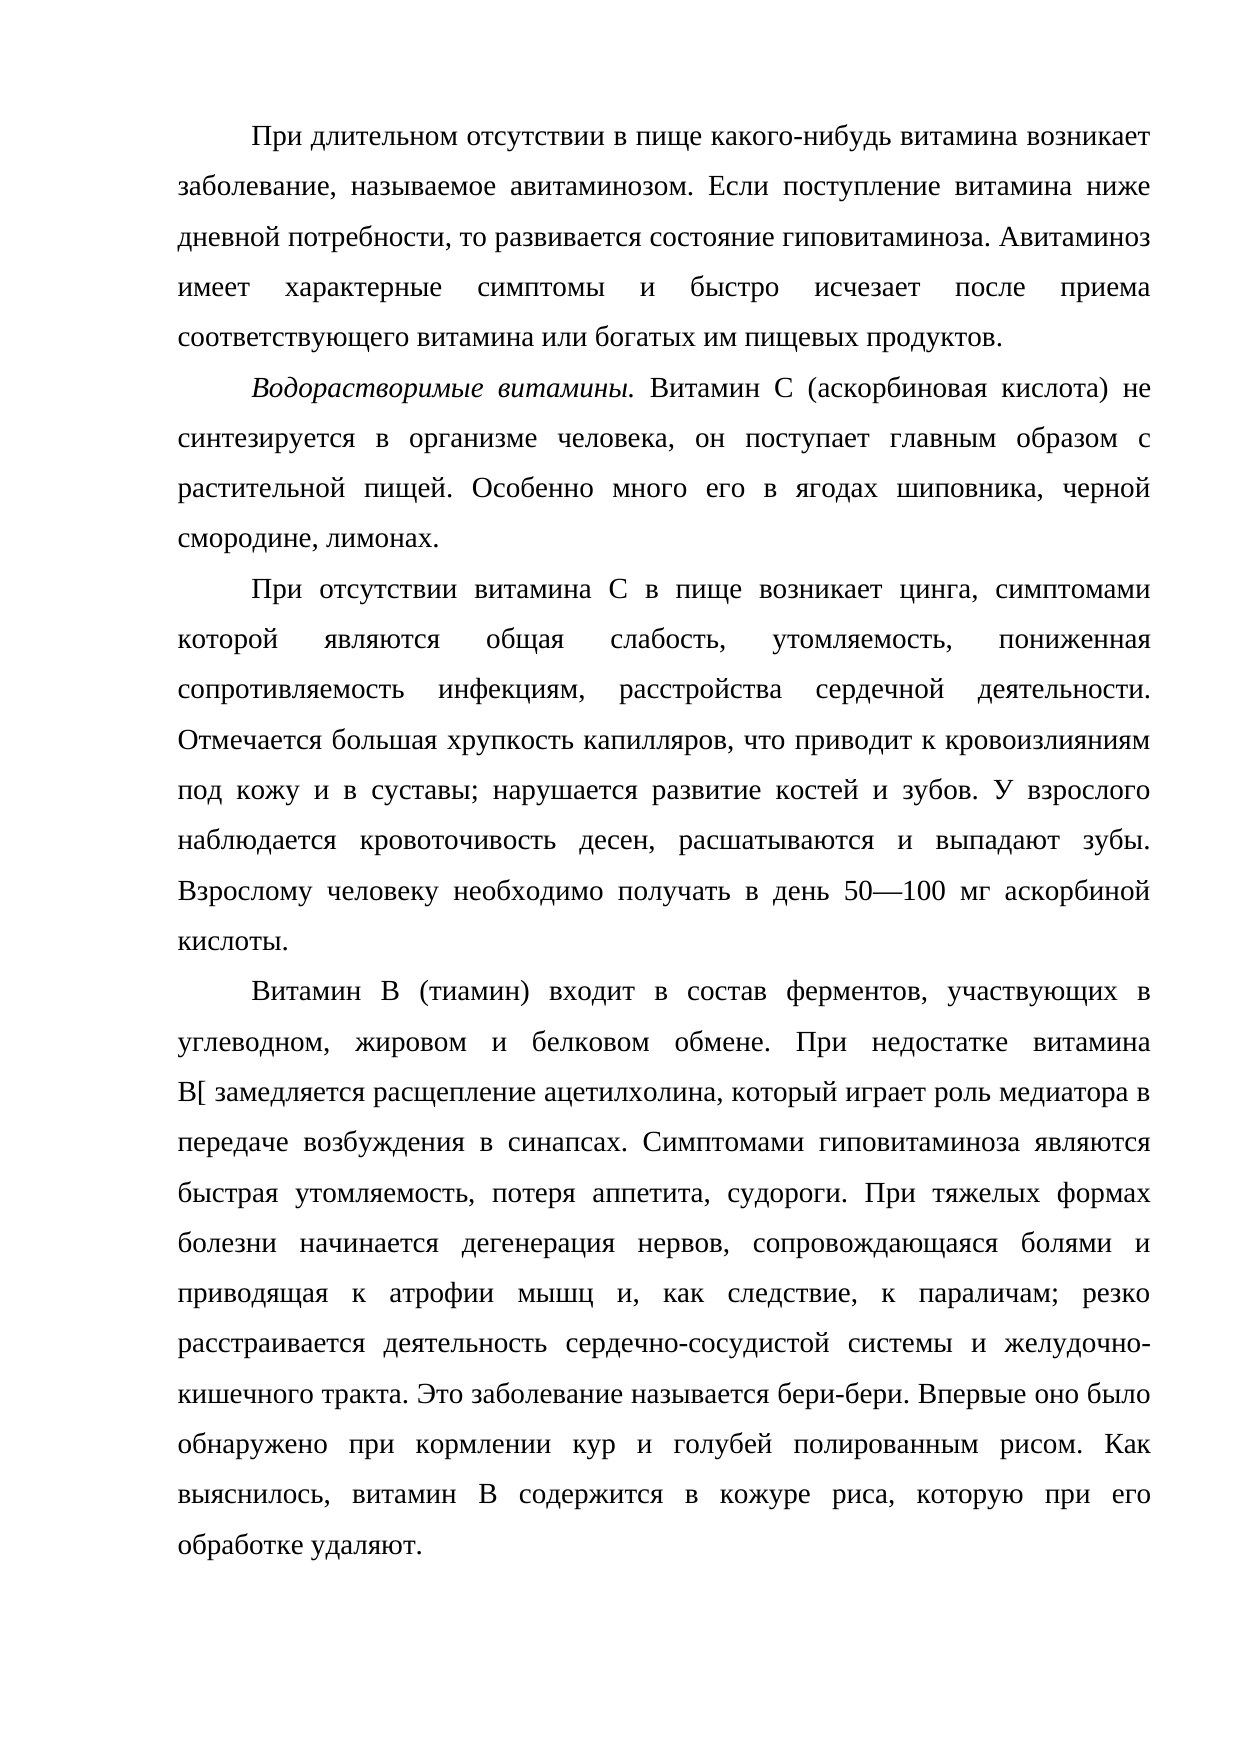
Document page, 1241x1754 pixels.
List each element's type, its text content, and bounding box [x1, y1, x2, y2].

text Водорастворимые витамины. Витамин С (аскорбиновая кислота) не синтезируется в организме человека, он поступает главным образом с растительной пищей. Особенно много его в ягодах шиповника, черной смородине, лимонах. [177, 370, 1152, 554]
text При длительном отсутствии в пище какого-нибудь витамина возникает заболевание, называемое авитаминозом. Если поступление витамина ниже дневной потребности, то развивается состояние гиповитаминоза. Авитаминоз имеет характерные симптомы и быстро исчезает после приема соответствующего витамина или богатых им пищевых продуктов. [177, 118, 1152, 353]
text Витамин В (тиамин) входит в состав ферментов, участвующих в углеводном, жировом и белковом обмене. При недостатке витамина В[ замедляется расщепление ацетилхолина, который играет роль медиатора в передаче возбуждения в синапсах. Симптомами гиповитаминоза являются быстрая утомляемость, потеря аппетита, судороги. При тяжелых формах болезни начинается дегенерация нервов, сопровождающаяся болями и приводящая к атрофии мышц и, как следствие, к параличам; резко расстраивается деятельность сердечно-сосудистой системы и желудочно-кишечного тракта. Это заболевание называется бери-бери. Впервые оно было обнаружено при кормлении кур и голубей полированным рисом. Как выяснилось, витамин B содержится в кожуре риса, которую при его обработке удаляют. [177, 973, 1152, 1560]
text При отсутствии витамина С в пище возникает цинга, симптомами которой являются общая слабость, утомляемость, пониженная сопротивляемость инфекциям, расстройства сердечной деятельности. Отмечается большая хрупкость капилляров, что приводит к кровоизлияниям под кожу и в суставы; нарушается развитие костей и зубов. У взрослого наблюдается кровоточивость десен, расшатываются и выпадают зубы. Взрослому человеку необходимо получать в день 50—100 мг аскорбиной кислоты. [177, 571, 1152, 957]
